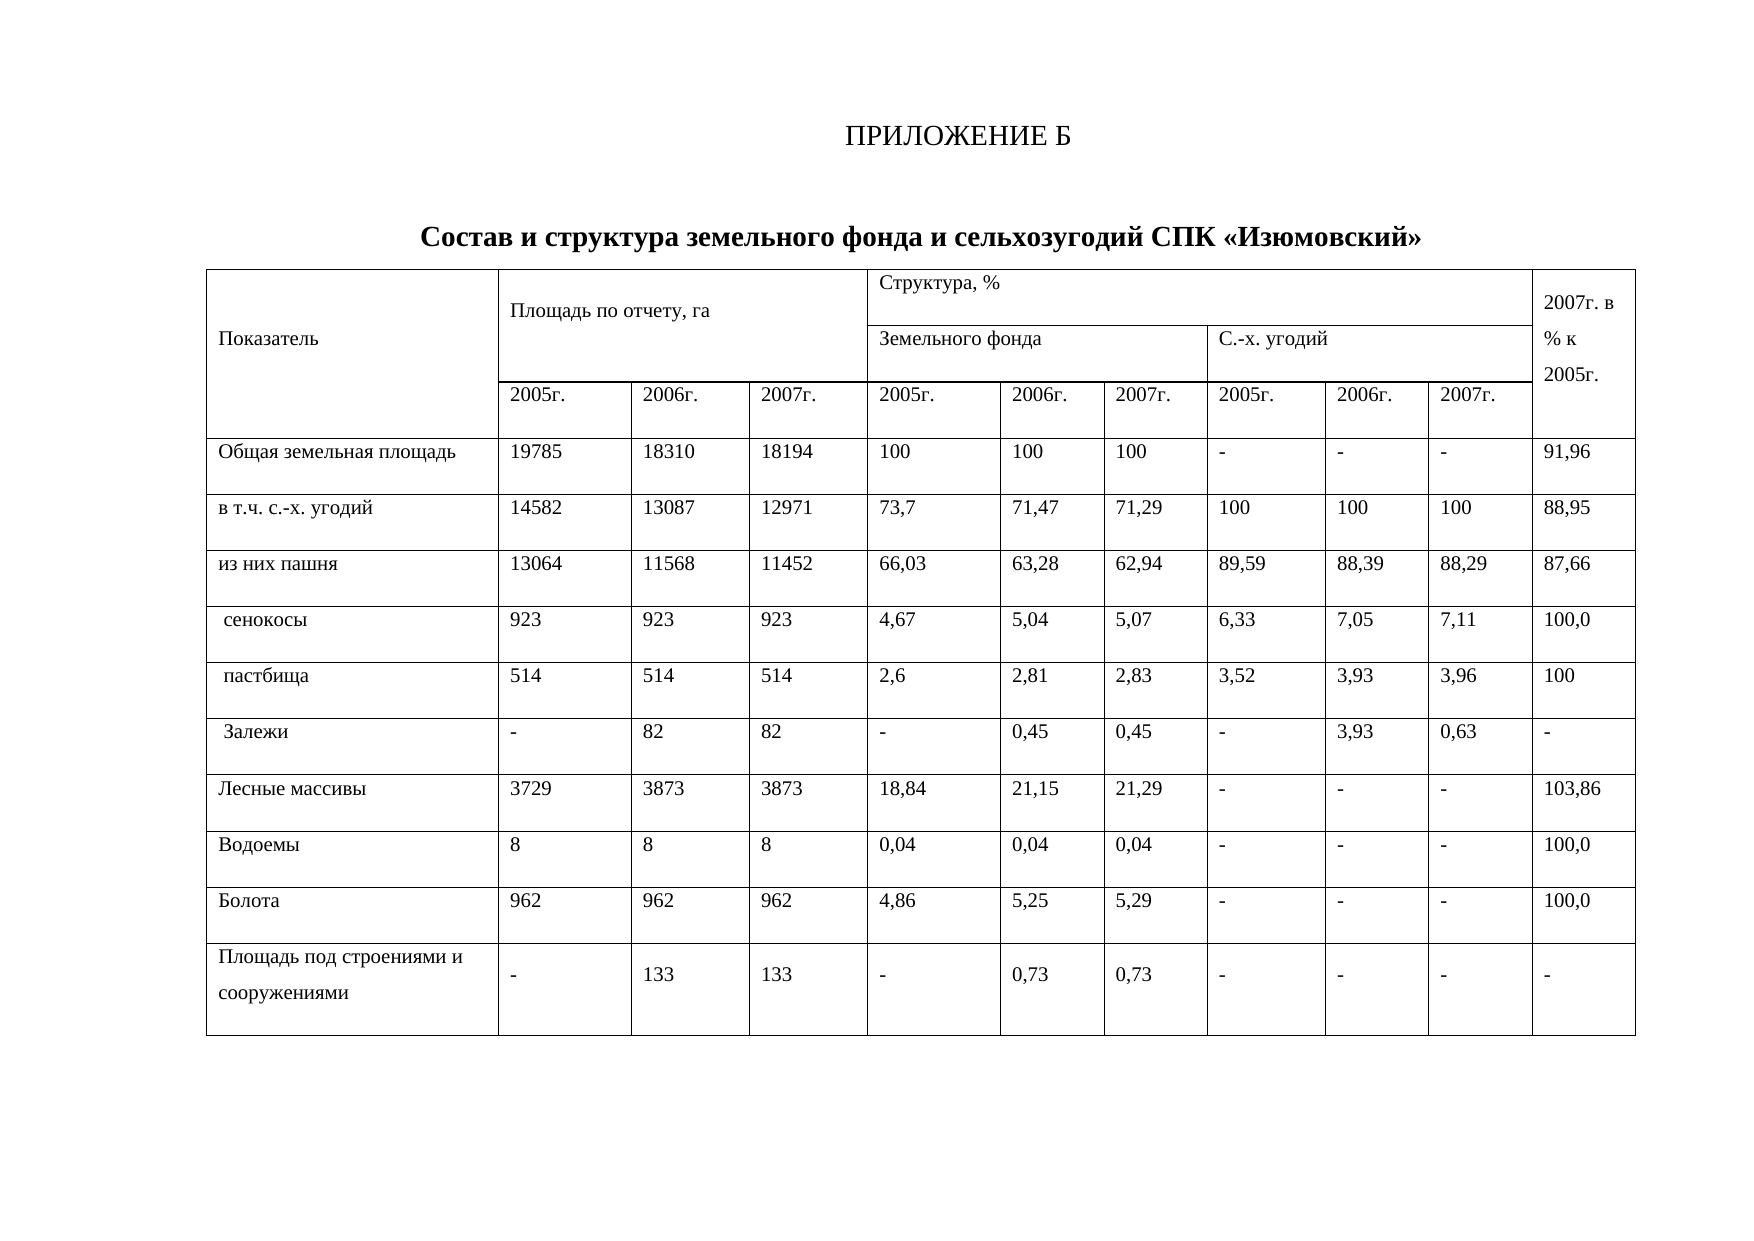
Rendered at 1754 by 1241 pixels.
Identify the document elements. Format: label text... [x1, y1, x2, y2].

table_cell 82 [632, 719, 749, 774]
table_cell 514 [499, 663, 631, 718]
table_header Площадь по отчету, га [499, 270, 867, 381]
table_cell 100 [1429, 495, 1532, 550]
table_cell 62,94 [1105, 551, 1207, 606]
table_cell 100,0 [1533, 832, 1635, 887]
table_cell 7,11 [1429, 607, 1532, 662]
table_cell 0,63 [1429, 719, 1532, 774]
table_cell 71,29 [1105, 495, 1207, 550]
table_cell 2007г. [1429, 383, 1532, 437]
table_cell 100 [1105, 439, 1207, 494]
table_cell 21,15 [1001, 775, 1104, 831]
table_cell 73,7 [868, 495, 1000, 550]
table_cell - [499, 719, 631, 774]
table_cell 88,95 [1533, 495, 1635, 550]
table_cell 5,25 [1001, 888, 1104, 943]
table_cell 923 [632, 607, 749, 662]
table_cell 3873 [750, 775, 867, 831]
table_cell пастбища [207, 663, 498, 718]
table_cell 8 [632, 832, 749, 887]
table_cell - [868, 944, 1000, 1035]
table_header Структура, % [868, 270, 1532, 325]
table_cell 18194 [750, 439, 867, 494]
table_cell 0,04 [1105, 832, 1207, 887]
table_cell 2007г. [750, 383, 867, 437]
table_cell - [1429, 439, 1532, 494]
table_cell 2,81 [1001, 663, 1104, 718]
table_cell - [1429, 888, 1532, 943]
table_cell 0,73 [1105, 944, 1207, 1035]
table_cell 100,0 [1533, 607, 1635, 662]
table_cell 2005г. [868, 383, 1000, 437]
table_cell - [1326, 832, 1428, 887]
table_cell 2,6 [868, 663, 1000, 718]
table_cell 514 [750, 663, 867, 718]
table_cell - [1429, 832, 1532, 887]
table_cell 2006г. [1001, 383, 1104, 437]
table_cell Водоемы [207, 832, 498, 887]
table_cell 14582 [499, 495, 631, 550]
table_cell 8 [499, 832, 631, 887]
table_cell - [1326, 944, 1428, 1035]
table_cell - [1208, 439, 1325, 494]
table_cell 100 [1208, 495, 1325, 550]
table_cell 13064 [499, 551, 631, 606]
table_cell Лесные массивы [207, 775, 498, 831]
table_cell 0,73 [1001, 944, 1104, 1035]
table_cell 5,07 [1105, 607, 1207, 662]
table_cell 8 [750, 832, 867, 887]
table_cell 5,29 [1105, 888, 1207, 943]
table_cell 100 [1533, 663, 1635, 718]
table_cell в т.ч. с.-х. угодий [207, 495, 498, 550]
table_cell из них пашня [207, 551, 498, 606]
table_cell 962 [750, 888, 867, 943]
table_cell 923 [499, 607, 631, 662]
table_cell 2006г. [632, 383, 749, 437]
table_cell 2,83 [1105, 663, 1207, 718]
table_cell 7,05 [1326, 607, 1428, 662]
table_cell 133 [750, 944, 867, 1035]
table_cell - [1208, 832, 1325, 887]
table_cell 133 [632, 944, 749, 1035]
table_cell 12971 [750, 495, 867, 550]
table_cell - [1326, 888, 1428, 943]
table_header 2007г. в % к 2005г. [1533, 270, 1635, 437]
table_cell - [1429, 775, 1532, 831]
table_cell 2005г. [499, 383, 631, 437]
table_cell 91,96 [1533, 439, 1635, 494]
table_cell - [1208, 775, 1325, 831]
table_cell 100 [1326, 495, 1428, 550]
table_cell - [499, 944, 631, 1035]
table_cell - [1429, 944, 1532, 1035]
table_header Показатель [207, 270, 498, 437]
table_cell - [1533, 944, 1635, 1035]
table_cell 82 [750, 719, 867, 774]
table_cell 19785 [499, 439, 631, 494]
table_cell 88,39 [1326, 551, 1428, 606]
table_cell 89,59 [1208, 551, 1325, 606]
table_cell - [1326, 439, 1428, 494]
table_cell - [1208, 888, 1325, 943]
table_cell Общая земельная площадь [207, 439, 498, 494]
table_cell 962 [499, 888, 631, 943]
table_cell - [868, 719, 1000, 774]
table_cell 4,67 [868, 607, 1000, 662]
table_cell 0,45 [1105, 719, 1207, 774]
table_cell 100,0 [1533, 888, 1635, 943]
table_cell 4,86 [868, 888, 1000, 943]
table_cell 18310 [632, 439, 749, 494]
table_cell 3,93 [1326, 663, 1428, 718]
table_cell Площадь под строениями и сооружениями [207, 944, 498, 1035]
text Состав и структура земельного фонда и сельхозугодий СПК «Изюмовский» [177, 219, 1665, 252]
table_cell 3729 [499, 775, 631, 831]
table_cell 71,47 [1001, 495, 1104, 550]
table_cell сенокосы [207, 607, 498, 662]
text ПРИЛОЖЕНИЕ Б [177, 118, 1665, 152]
table_cell Залежи [207, 719, 498, 774]
table_cell С.-х. угодий [1208, 326, 1532, 381]
table_cell - [1208, 944, 1325, 1035]
table_cell 2006г. [1326, 383, 1428, 437]
table_cell 63,28 [1001, 551, 1104, 606]
table_cell 87,66 [1533, 551, 1635, 606]
table_cell 3873 [632, 775, 749, 831]
table_cell 13087 [632, 495, 749, 550]
table_cell 88,29 [1429, 551, 1532, 606]
table_cell 0,04 [1001, 832, 1104, 887]
table_cell 514 [632, 663, 749, 718]
table_cell 3,93 [1326, 719, 1428, 774]
table_cell Земельного фонда [868, 326, 1207, 381]
table_cell 103,86 [1533, 775, 1635, 831]
table_cell 2007г. [1105, 383, 1207, 437]
table_cell 3,52 [1208, 663, 1325, 718]
table_cell 923 [750, 607, 867, 662]
table_cell 11568 [632, 551, 749, 606]
table_cell 6,33 [1208, 607, 1325, 662]
table_cell 21,29 [1105, 775, 1207, 831]
table_cell 100 [1001, 439, 1104, 494]
table_cell 0,45 [1001, 719, 1104, 774]
table_cell - [1326, 775, 1428, 831]
table_cell 5,04 [1001, 607, 1104, 662]
table_cell 962 [632, 888, 749, 943]
table_cell - [1208, 719, 1325, 774]
table_cell 0,04 [868, 832, 1000, 887]
table_cell Болота [207, 888, 498, 943]
table_cell 18,84 [868, 775, 1000, 831]
table_cell - [1533, 719, 1635, 774]
table_cell 66,03 [868, 551, 1000, 606]
table_cell 100 [868, 439, 1000, 494]
table_cell 3,96 [1429, 663, 1532, 718]
table_cell 2005г. [1208, 383, 1325, 437]
table_cell 11452 [750, 551, 867, 606]
